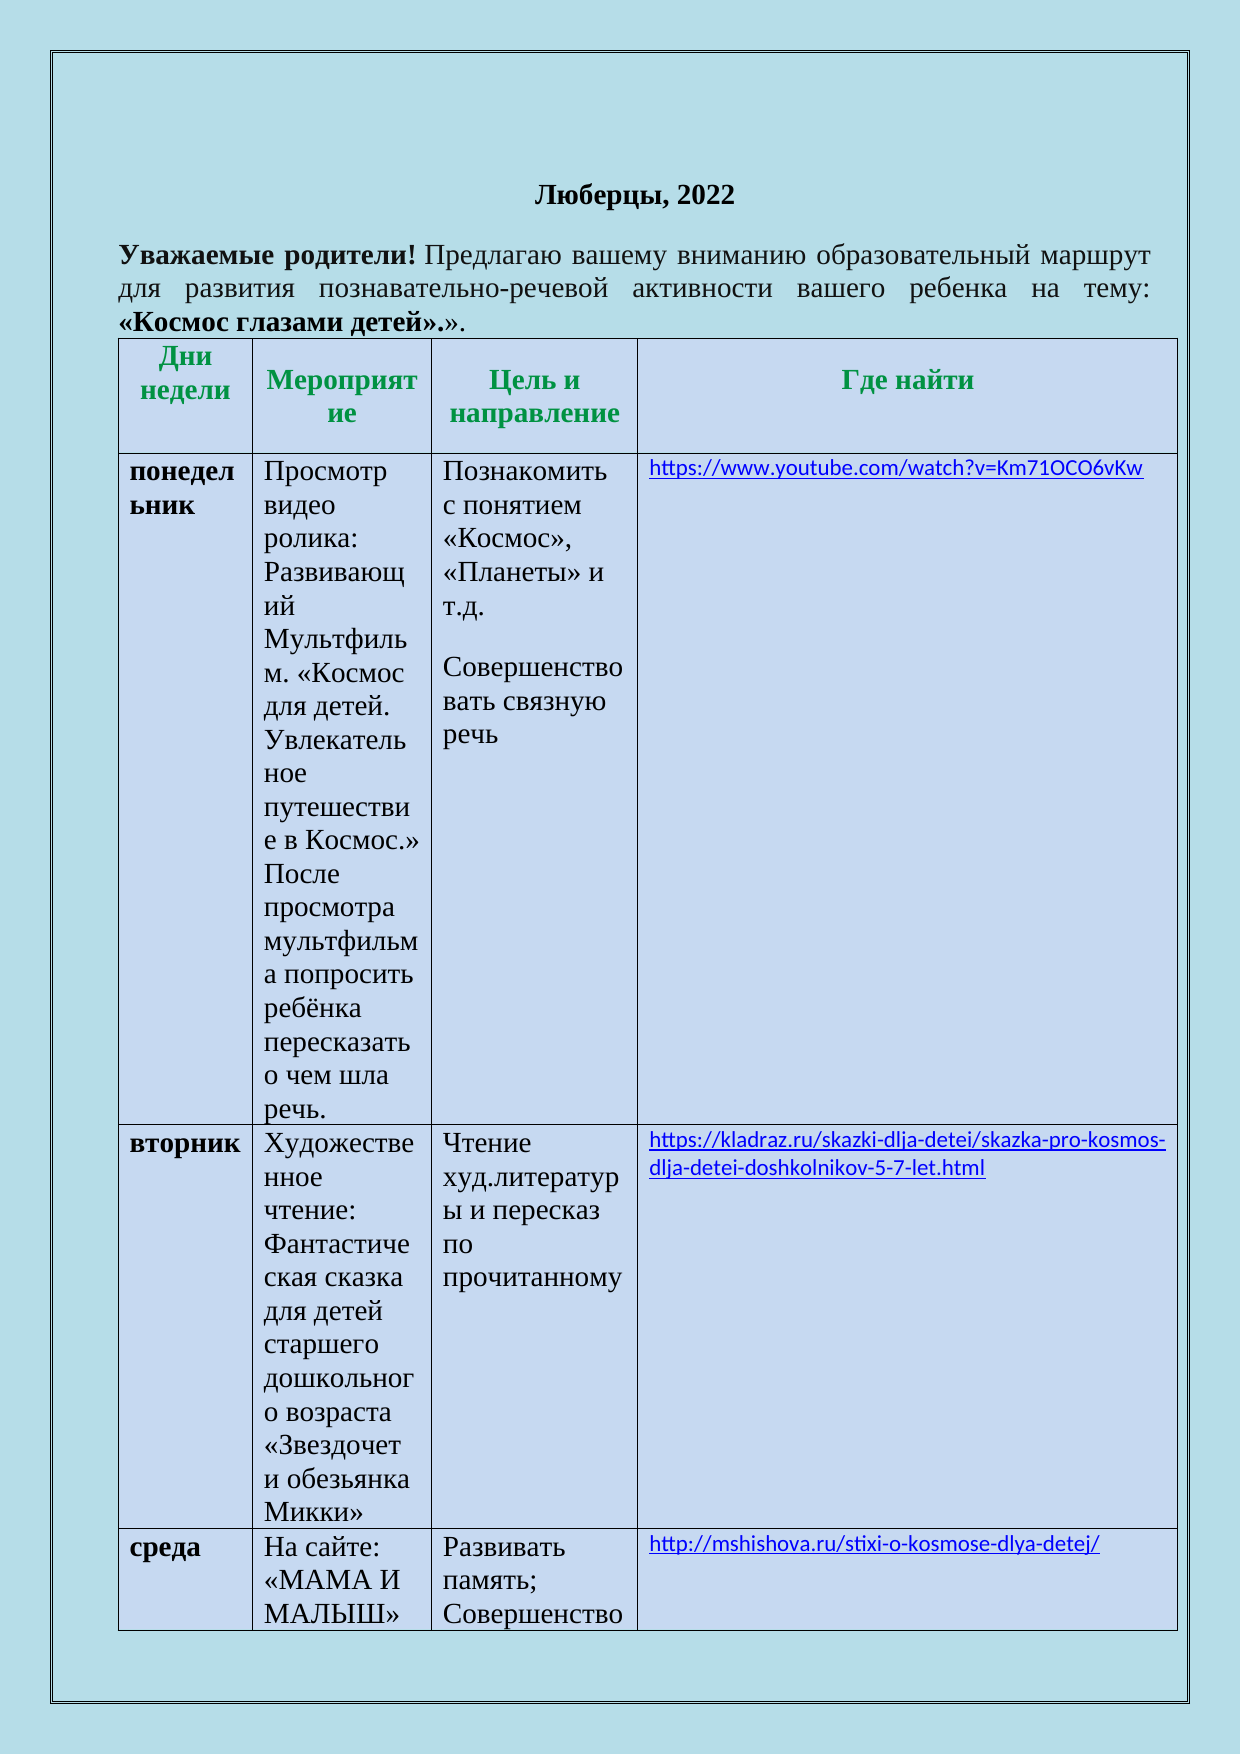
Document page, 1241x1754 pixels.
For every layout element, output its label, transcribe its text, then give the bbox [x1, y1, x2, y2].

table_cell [432, 1529, 637, 1629]
table_cell среда [119, 1529, 252, 1629]
table_cell вторник [119, 1125, 252, 1528]
table_cell Чтение худ.литературы и пересказ по прочитанному [432, 1125, 637, 1528]
table_cell Познакомить с понятием «Космос», «Планеты» и т.д. Совершенствовать связную речь [432, 454, 637, 1124]
table_cell https://www.youtube.com/watch?v=Km71OCO6vKw [638, 454, 1177, 1124]
table_cell https://kladraz.ru/skazki-dlja-detei/skazka-pro-kosmos-dlja-detei-doshkolnikov-5-7-let.html [638, 1125, 1177, 1528]
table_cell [638, 1529, 1177, 1629]
table_header Мероприятие [253, 339, 431, 452]
table_cell понедельник [119, 454, 252, 1124]
table_header Дни недели [119, 339, 252, 452]
table_cell Художественное чтение: Фантастическая сказка для детей старшего дошкольного возраста «Звездочет и обезьянка Микки» [253, 1125, 431, 1528]
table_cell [253, 1529, 431, 1629]
table_header Где найти [638, 339, 1177, 452]
table_cell Просмотр видео ролика: Развивающий Мультфильм. «Космос для детей. Увлекательное путешествие в Космос.» После просмотра мультфильма попросить ребёнка пересказать о чем шла речь. [253, 454, 431, 1124]
table_header Цель и направление [432, 339, 637, 452]
text Уважаемые родители! Предлагаю вашему вниманию образовательный маршрут для развития познавательно-речевой активности вашего ребенка на тему: «Космос глазами детей».». [118, 237, 1152, 337]
text Люберцы, 2022 [118, 177, 1152, 211]
